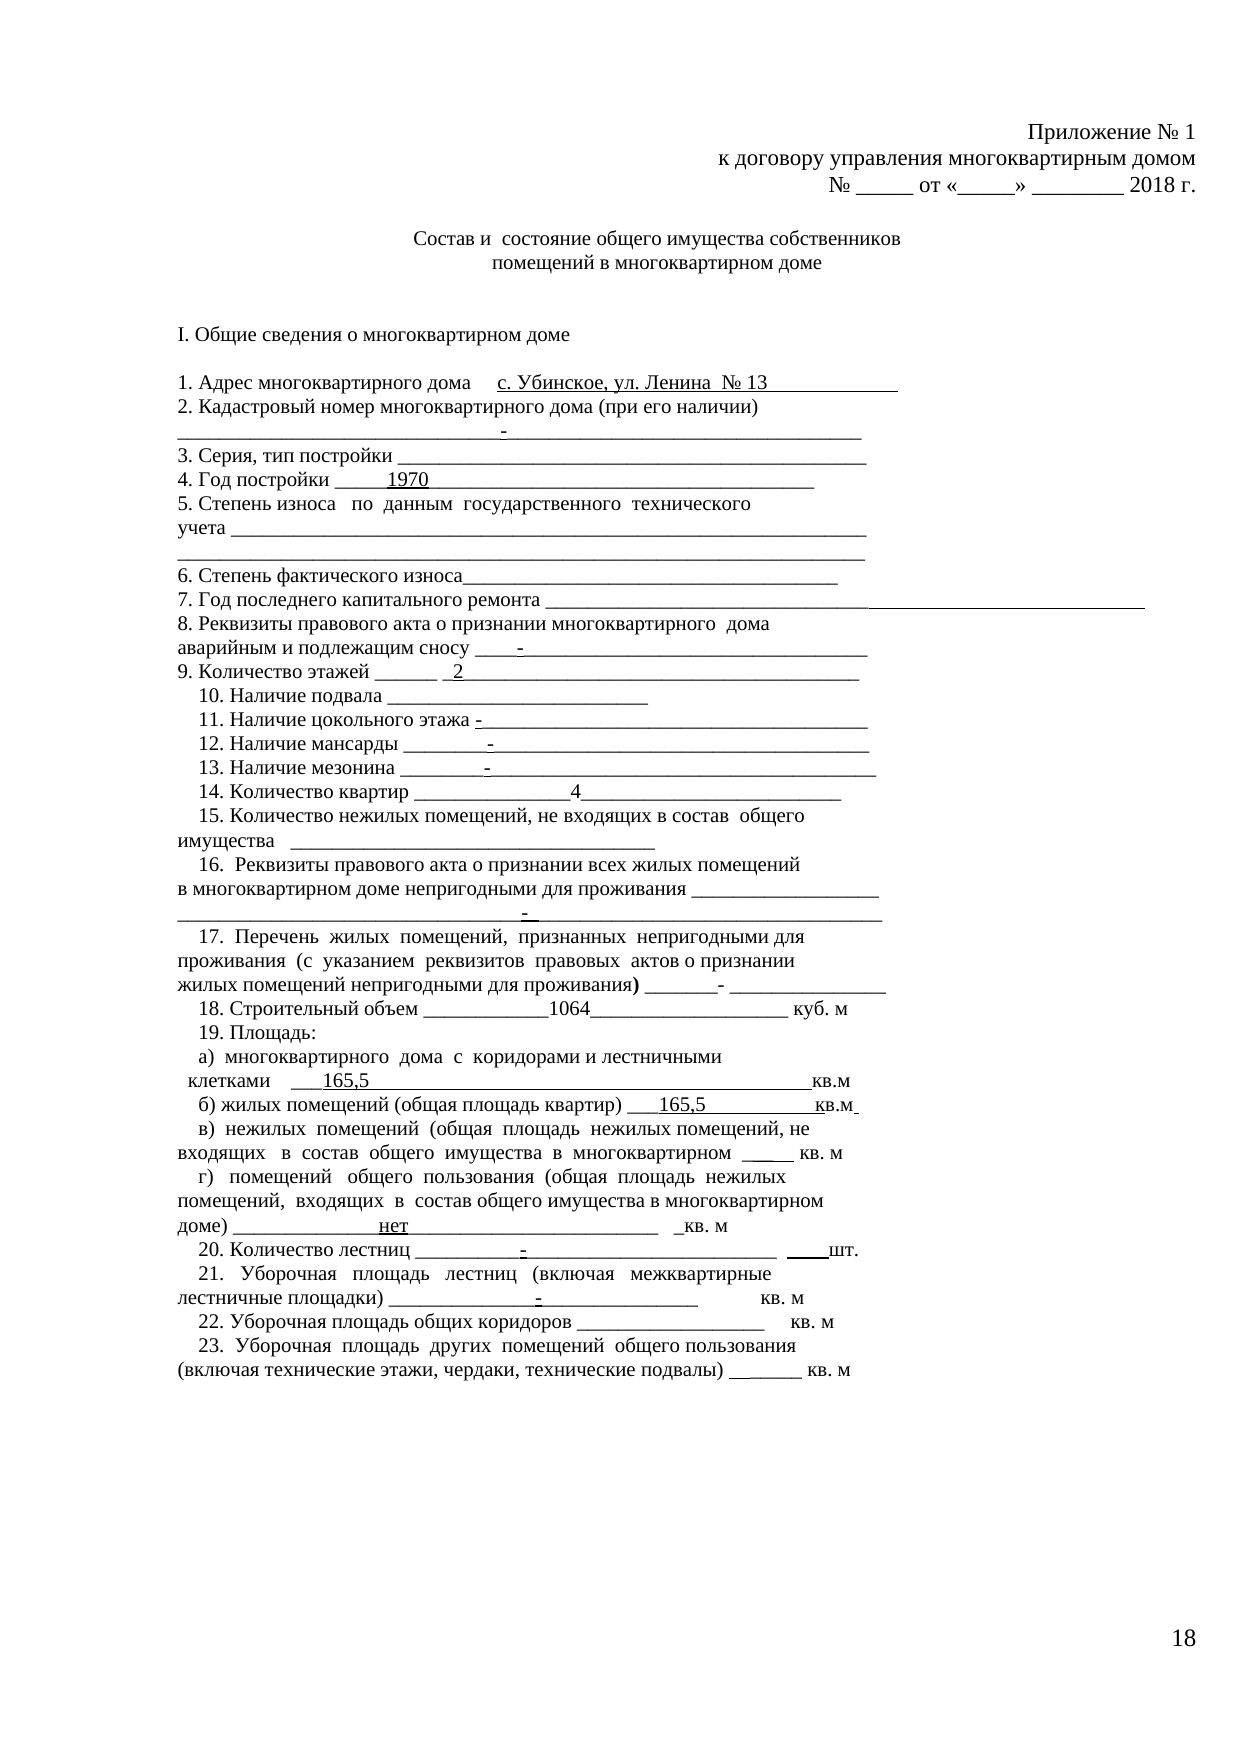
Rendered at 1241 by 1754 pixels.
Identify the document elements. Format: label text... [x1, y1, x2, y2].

text б) жилых помещений (общая площадь квартир) ___165,5 кв.м [177, 1092, 1196, 1116]
text в многоквартирном доме непригодными для проживания __________________ [177, 876, 1196, 900]
text № _____ от «_____» ________ 2018 г. [118, 171, 1196, 197]
text к договору управления многоквартирным домом [118, 144, 1196, 171]
text 2. Кадастровый номер многоквартирного дома (при его наличии) [177, 394, 1196, 418]
text а) многоквартирного дома с коридорами и лестничными [177, 1044, 1196, 1068]
text 19. Площадь: [177, 1020, 1196, 1044]
text проживания (с указанием реквизитов правовых актов о признании [177, 948, 1196, 972]
text 17. Перечень жилых помещений, признанных непригодными для [177, 924, 1196, 948]
text входящих в состав общего имущества в многоквартирном ___ кв. м [177, 1140, 1196, 1164]
text 6. Степень фактического износа____________________________________ [177, 563, 1196, 587]
text имущества ___________________________________ [177, 827, 1196, 852]
text 18. Строительный объем ____________1064___________________ куб. м [177, 996, 1196, 1020]
text лестничные площадки) ______________-_______________ кв. м [177, 1285, 1196, 1309]
text 10. Наличие подвала _________________________ [177, 683, 1196, 707]
text (включая технические этажи, чердаки, технические подвалы) _____ кв. м [177, 1357, 1196, 1381]
text __________________________________________________________________ [177, 539, 1196, 563]
text 5. Степень износа по данным государственного технического [177, 491, 1196, 515]
text в) нежилых помещений (общая площадь нежилых помещений, не [177, 1116, 1196, 1140]
text 4. Год постройки _____1970_____________________________________ [177, 467, 1196, 491]
text г) помещений общего пользования (общая площадь нежилых [177, 1164, 1196, 1188]
text аварийным и подлежащим сносу ____-_________________________________ [177, 635, 1196, 659]
text I. Общие сведения о многоквартирном доме [177, 322, 1196, 346]
text учета _____________________________________________________________ [177, 515, 1196, 539]
text Приложение № 1 [118, 118, 1196, 144]
text _________________________________-__________________________________ [177, 900, 1196, 924]
text Состав и состояние общего имущества собственников [118, 226, 1196, 250]
text 3. Серия, тип постройки _____________________________________________ [177, 442, 1196, 467]
text 9. Количество этажей ______ _2______________________________________ [177, 659, 1196, 683]
text жилых помещений непригодными для проживания) _______- _______________ [177, 972, 1196, 996]
text 7. Год последнего капитального ремонта _______________________________ [177, 587, 1196, 611]
text 22. Уборочная площадь общих коридоров __________________ кв. м [177, 1309, 1196, 1333]
text 8. Реквизиты правового акта о признании многоквартирного дома [177, 611, 1196, 635]
text 15. Количество нежилых помещений, не входящих в состав общего [177, 803, 1196, 827]
text 14. Количество квартир _______________4_________________________ [177, 779, 1196, 803]
text 23. Уборочная площадь других помещений общего пользования [177, 1333, 1196, 1357]
text 11. Наличие цокольного этажа -_____________________________________ [177, 707, 1196, 731]
text 12. Наличие мансарды ________-____________________________________ [177, 731, 1196, 755]
text 1. Адрес многоквартирного дома с. Убинское, ул. Ленина № 13 [177, 370, 1196, 394]
text _______________________________-__________________________________ [177, 418, 1196, 442]
text 13. Наличие мезонина ________-_____________________________________ [177, 755, 1196, 779]
text помещений, входящих в состав общего имущества в многоквартирном [177, 1188, 1196, 1212]
text 16. Реквизиты правового акта о признании всех жилых помещений [177, 852, 1196, 876]
text помещений в многоквартирном доме [118, 250, 1196, 274]
text 20. Количество лестниц __________-________________________ шт. [177, 1237, 1196, 1261]
text доме) ______________нет________________________ _кв. м [177, 1212, 1196, 1237]
text клетками ___165,5 кв.м [177, 1068, 1196, 1092]
text 21. Уборочная площадь лестниц (включая межквартирные [177, 1261, 1196, 1285]
